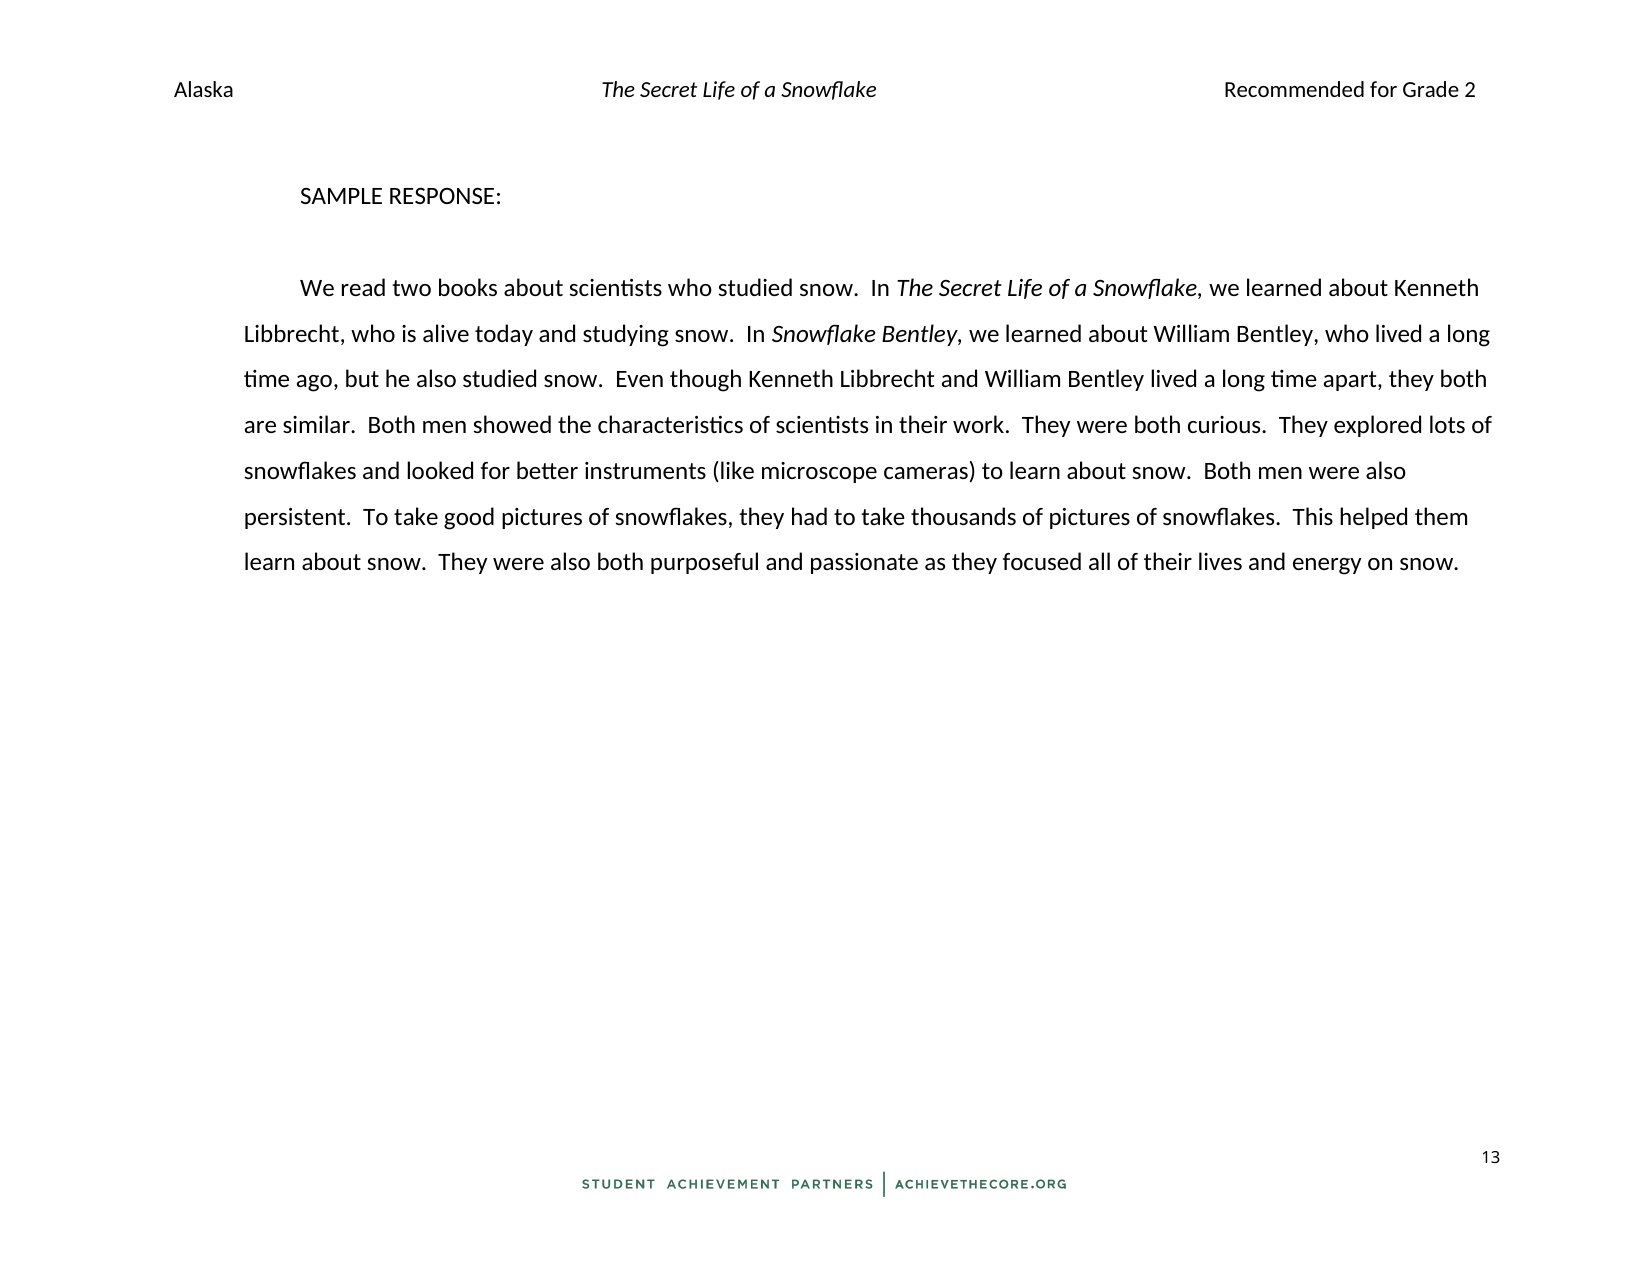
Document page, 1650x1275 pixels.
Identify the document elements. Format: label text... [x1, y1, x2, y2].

text SAMPLE RESPONSE: [225, 181, 1500, 211]
picture [571, 1168, 1079, 1200]
text We read two books about scientists who studied snow. In The Secret Life of a Snowflake, we learned about Kenneth Libbrecht, who is alive today and studying snow. In Snowflake Bentley, we learned about William Bentley, who lived a long time ago, but he also studied snow. Even though Kenneth Libbrecht and William Bentley lived a long time apart, they both are similar. Both men showed the characteristics of scientists in their work. They were both curious. They explored lots of snowflakes and looked for better instruments (like microscope cameras) to learn about snow. Both men were also persistent. To take good pictures of snowflakes, they had to take thousands of pictures of snowflakes. This helped them learn about snow. They were also both purposeful and passionate as they focused all of their lives and energy on snow. [244, 272, 1500, 577]
